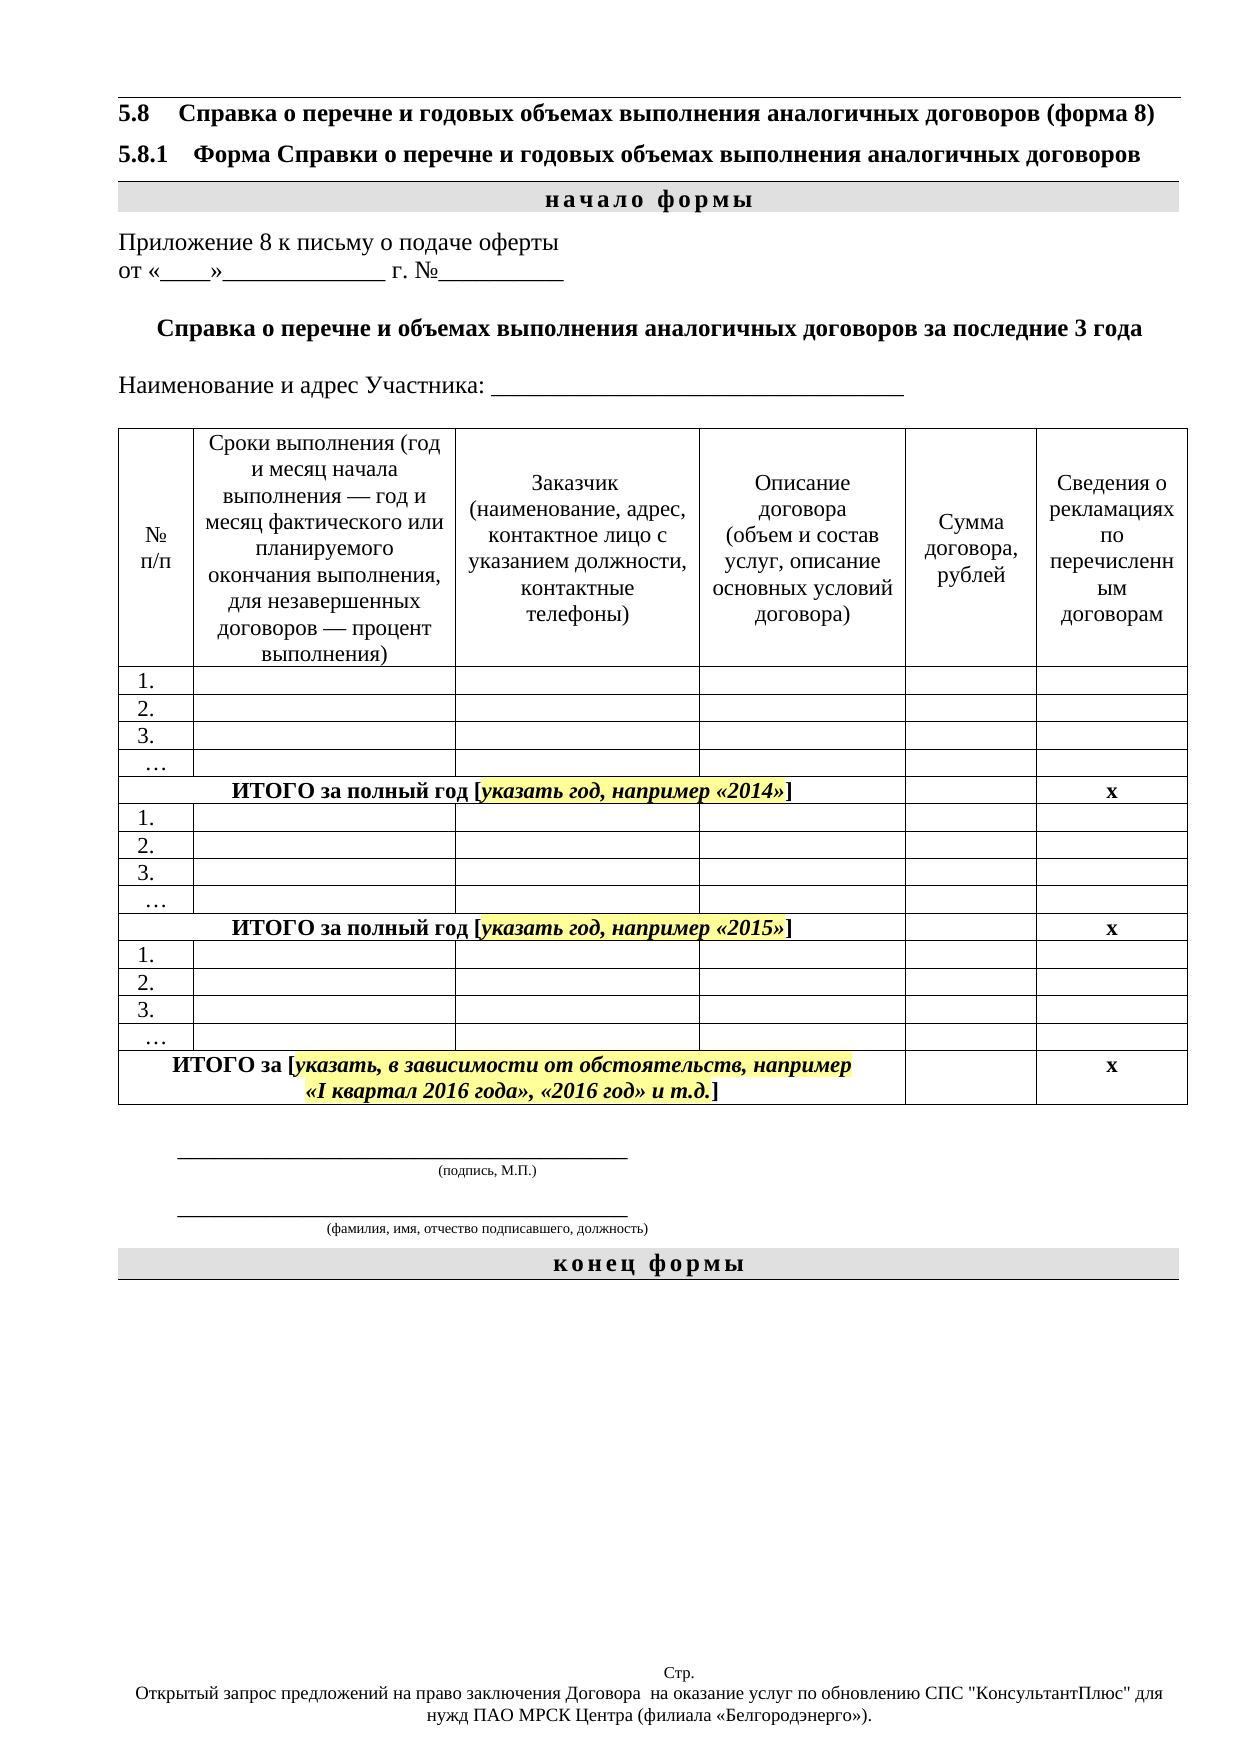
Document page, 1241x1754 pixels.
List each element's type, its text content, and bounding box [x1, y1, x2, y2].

table_cell [700, 695, 905, 721]
table_header Сведения о рекламациях по перечисленным договорам [1037, 429, 1187, 666]
table_cell [906, 914, 1036, 940]
table_cell [119, 859, 193, 885]
table_cell [194, 804, 455, 831]
table_cell [119, 804, 193, 831]
table_cell [119, 722, 193, 748]
table_cell [194, 1024, 455, 1050]
table_cell [456, 667, 699, 694]
table_cell [456, 969, 699, 995]
table_cell х [1037, 914, 1187, 940]
table_cell [700, 832, 905, 858]
table_cell [456, 941, 699, 968]
table_cell [700, 969, 905, 995]
table_cell [906, 1051, 1036, 1103]
table_cell х [1037, 1051, 1187, 1103]
table_cell [194, 996, 455, 1022]
table_cell [700, 1024, 905, 1050]
text Приложение 8 к письму о подаче оферты от «____»_____________ г. №__________ [118, 227, 1181, 284]
text Наименование и адрес Участника: _________________________________ [118, 371, 1181, 399]
table_cell [700, 996, 905, 1022]
table_cell [119, 695, 193, 721]
table_cell ИТОГО за [указать, в зависимости от обстоятельств, например «I квартал 2016 года», «2016 год» и т.д.] [711, 1051, 905, 1103]
table_cell [906, 996, 1036, 1022]
table_cell [1037, 1024, 1187, 1050]
table_cell [1037, 722, 1187, 748]
table_cell ИТОГО за полный год [указать год, например «2015»] [119, 914, 481, 940]
table_cell [906, 941, 1036, 968]
table_cell [456, 804, 699, 831]
table_cell ИТОГО за полный год [указать год, например «2015»] [785, 914, 905, 940]
text (фамилия, имя, отчество подписавшего, должность) [118, 1219, 797, 1248]
text ____________________________________ [118, 1191, 1181, 1219]
table_cell [456, 996, 699, 1022]
table_cell [194, 750, 455, 776]
table_cell [194, 667, 455, 694]
table_cell [1037, 695, 1187, 721]
table_cell … [119, 750, 193, 776]
table_cell [456, 722, 699, 748]
table_cell [119, 941, 193, 968]
table_cell [119, 832, 193, 858]
table_cell [700, 722, 905, 748]
table_cell [906, 804, 1036, 831]
table_header Заказчик (наименование, адрес, контактное лицо с указанием должности, контактные телефоны) [456, 429, 699, 666]
table_cell [456, 859, 699, 885]
table_cell [700, 667, 905, 694]
table_cell [1037, 886, 1187, 913]
table_cell [700, 750, 905, 776]
table_header Сумма договора, рублей [906, 429, 1036, 666]
table_header Описание договора (объем и состав услуг, описание основных условий договора) [700, 429, 905, 666]
table_cell [456, 832, 699, 858]
table_cell [456, 1024, 699, 1050]
table_cell [700, 886, 905, 913]
table_cell х [1037, 777, 1187, 803]
text ____________________________________ [118, 1133, 1181, 1162]
table_cell [700, 804, 905, 831]
text конец формы [118, 1248, 1179, 1279]
table_cell [456, 695, 699, 721]
table_cell [1037, 832, 1187, 858]
subtitle Справка о перечне и годовых объемах выполнения аналогичных договоров (форма 8) [118, 98, 1181, 127]
table_cell [194, 832, 455, 858]
table_cell ИТОГО за [указать, в зависимости от обстоятельств, например «I квартал 2016 года», «2016 год» и т.д.] [119, 1051, 305, 1103]
table_cell [194, 941, 455, 968]
table_cell [700, 859, 905, 885]
table_cell [1037, 804, 1187, 831]
table_cell … [119, 1024, 193, 1050]
table_cell [906, 832, 1036, 858]
table_cell [456, 750, 699, 776]
table_header № п/п [119, 429, 193, 666]
table_cell ИТОГО за полный год [указать год, например «2014»] [785, 777, 905, 803]
table_header Сроки выполнения (год и месяц начала выполнения — год и месяц фактического или планируемого окончания выполнения, для незавершенных договоров — процент выполнения) [194, 429, 455, 666]
table_cell [1037, 859, 1187, 885]
table_cell [194, 886, 455, 913]
table_cell [1037, 941, 1187, 968]
table_cell [119, 667, 193, 694]
text (подпись, М.П.) [118, 1162, 797, 1191]
table_cell [906, 722, 1036, 748]
table_cell [906, 750, 1036, 776]
table_cell [1037, 969, 1187, 995]
table_cell [119, 996, 193, 1022]
table_cell [194, 722, 455, 748]
text Справка о перечне и объемах выполнения аналогичных договоров за последние 3 года [118, 313, 1181, 342]
table_cell [1037, 667, 1187, 694]
subtitle Форма Справки о перечне и годовых объемах выполнения аналогичных договоров [118, 139, 1181, 168]
table_cell [700, 941, 905, 968]
table_cell [456, 886, 699, 913]
table_cell [906, 667, 1036, 694]
table_cell [119, 969, 193, 995]
table_cell [1037, 750, 1187, 776]
table_cell [906, 1024, 1036, 1050]
text начало формы [118, 182, 1179, 212]
table_cell [906, 969, 1036, 995]
table_cell [194, 695, 455, 721]
table_cell [1037, 996, 1187, 1022]
table_cell [906, 886, 1036, 913]
table_cell ИТОГО за полный год [указать год, например «2014»] [119, 777, 481, 803]
table_cell … [119, 886, 193, 913]
table_cell [906, 695, 1036, 721]
table_cell [906, 859, 1036, 885]
table_cell [906, 777, 1036, 803]
table_cell [194, 969, 455, 995]
table_cell [194, 859, 455, 885]
